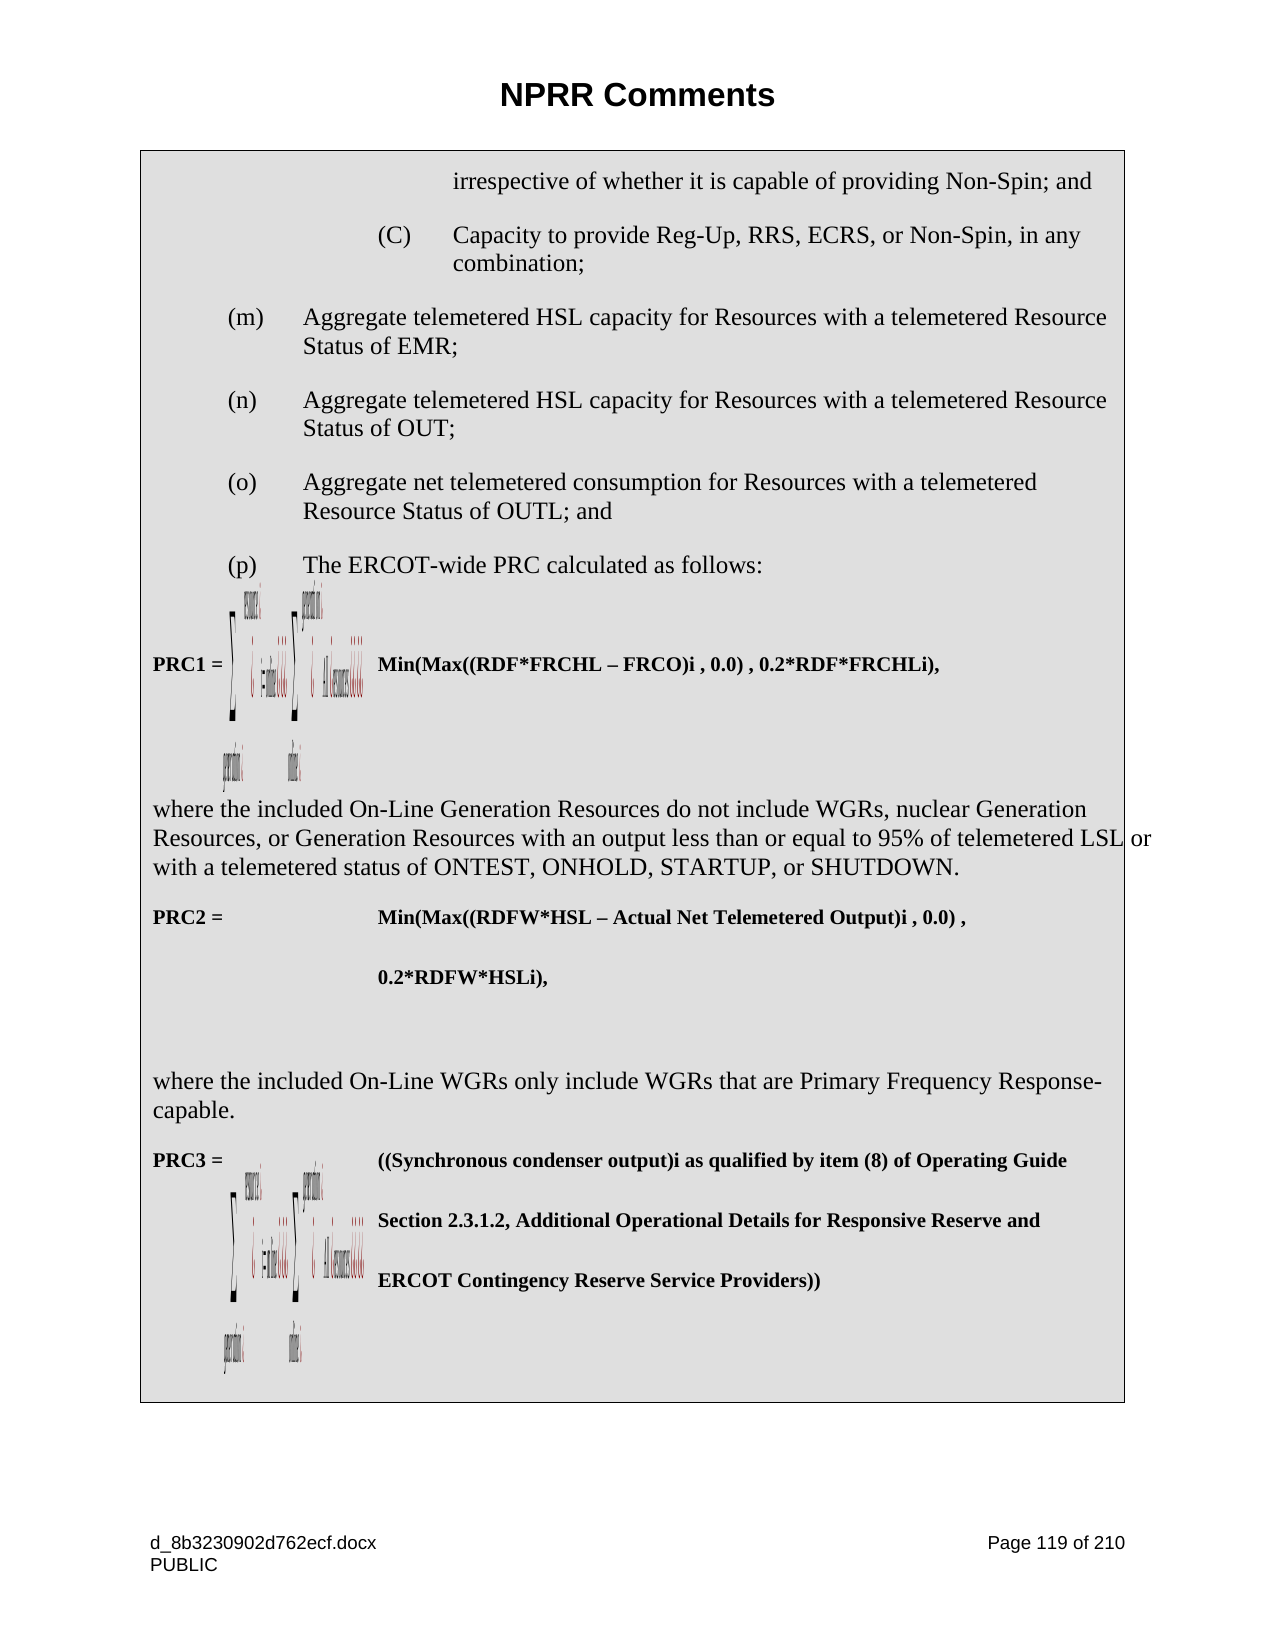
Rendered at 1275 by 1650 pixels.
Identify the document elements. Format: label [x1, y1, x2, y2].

table_header [141, 151, 1124, 1402]
